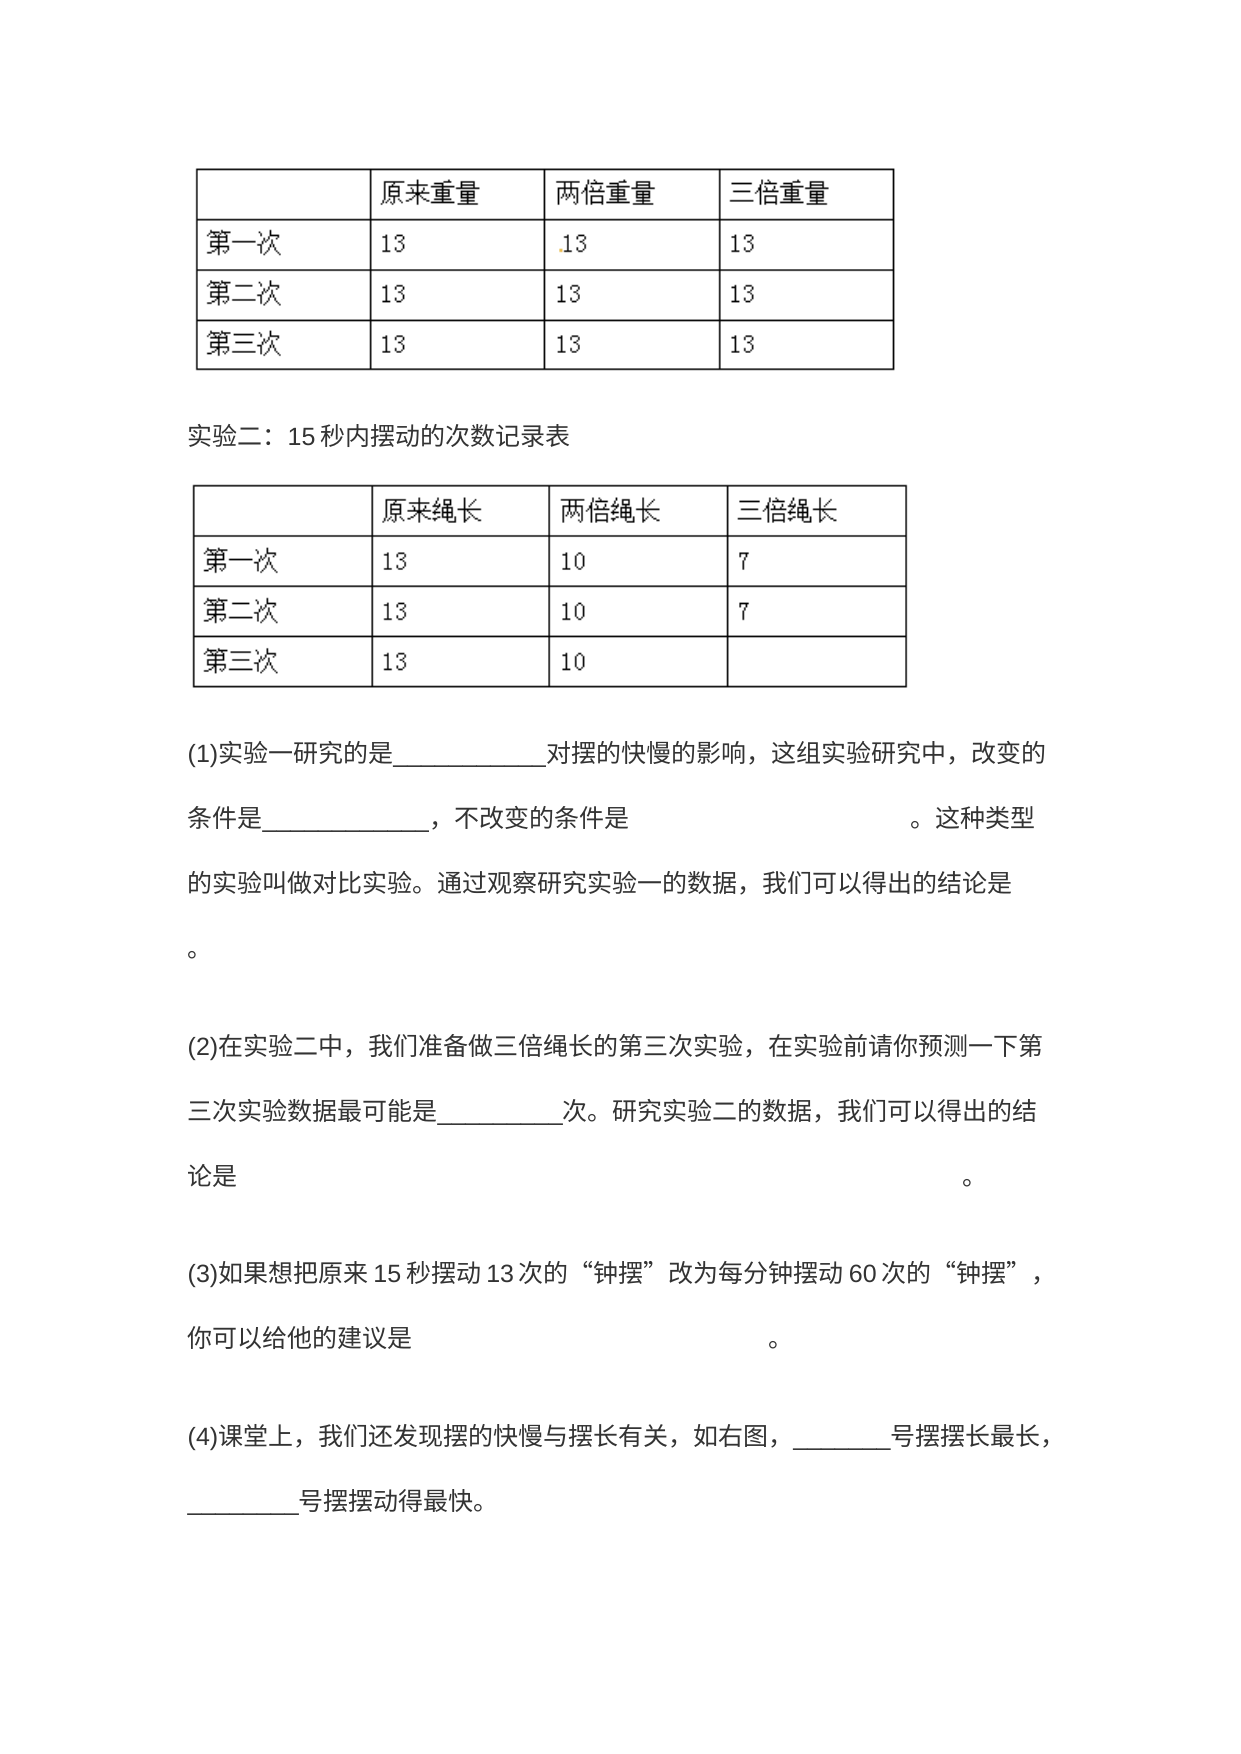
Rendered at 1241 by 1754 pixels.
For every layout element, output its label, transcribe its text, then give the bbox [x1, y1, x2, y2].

text 实验二：15秒内摆动的次数记录表 [187, 402, 1053, 467]
picture [187, 479, 914, 694]
text (1)实验一研究的是___________对摆的快慢的影响，这组实验研究中，改变的条件是____________，不改变的条件是 。这种类型的实验叫做对比实验。通过观察研究实验一的数据，我们可以得出的结论是 。 (2)在实验二中，我们准备做三倍绳长的第三次实验，在实验前请你预测一下第三次实验数据最可能是_________次。研究实验二的数据，我们可以得出的结论是 。 (3)如果想把原来15秒摆动13次的“钟摆”改为每分钟摆动60次的“钟摆”，你可以给他的建议是 。 (4)课堂上，我们还发现摆的快慢与摆长有关，如右图，_______号摆摆长最长，________号摆摆动得最快。 [187, 719, 1053, 1532]
picture [187, 162, 904, 375]
